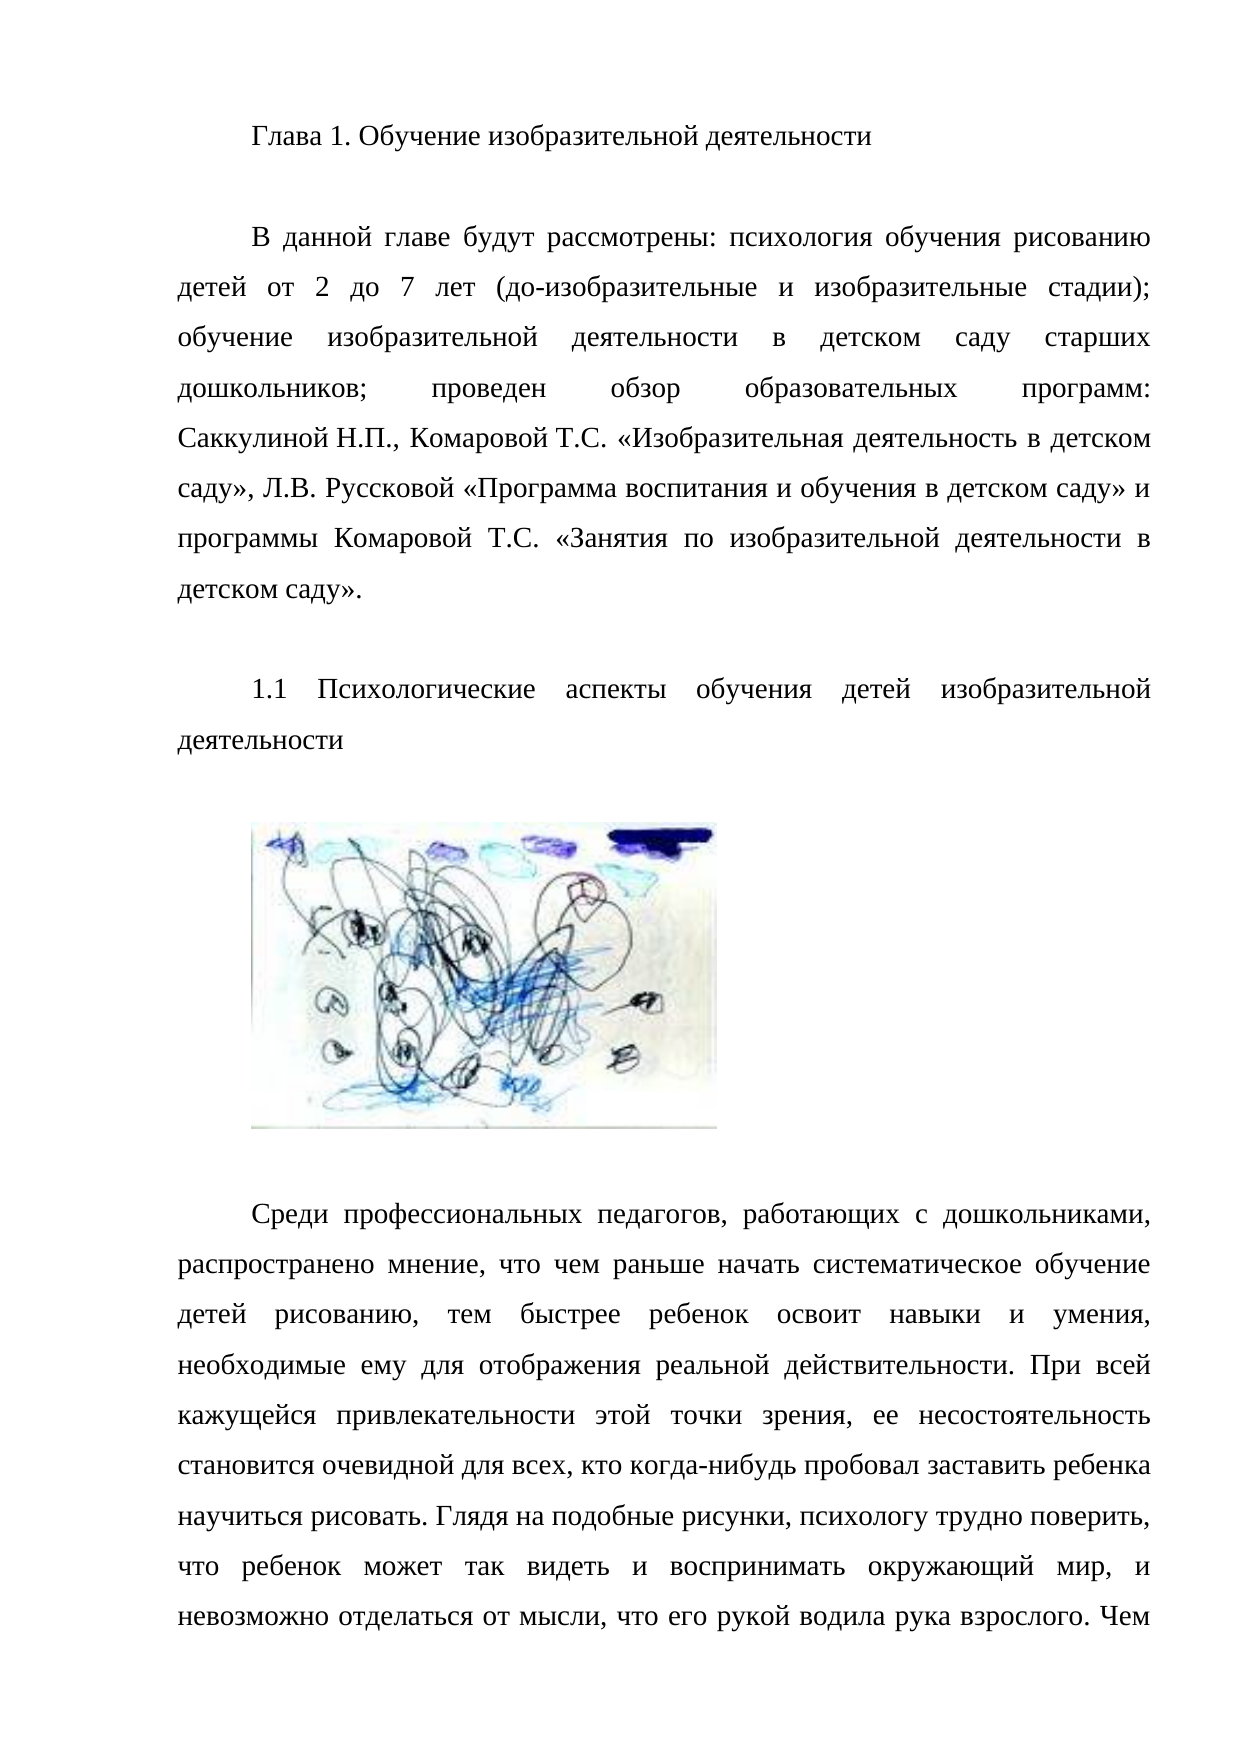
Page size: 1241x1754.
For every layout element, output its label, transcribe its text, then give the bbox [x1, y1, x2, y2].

text 1.1 Психологические аспекты обучения детей изобразительной деятельности [177, 672, 1152, 755]
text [177, 1196, 1152, 1632]
text В данной главе будут рассмотрены: психология обучения рисованию детей от 2 до 7 лет (до-изобразительные и изобразительные стадии); обучение изобразительной деятельности в детском саду старших дошкольников; проведен обзор образовательных программ: Саккулиной Н.П., Комаровой Т.С. «Изобразительная деятельность в детском саду», Л.В. Руссковой «Программа воспитания и обучения в детском саду» и программы Комаровой Т.С. «Занятия по изобразительной деятельности в детском саду». [177, 219, 1152, 604]
text Глава 1. Обучение изобразительной деятельности [177, 118, 1152, 152]
picture [251, 822, 717, 1129]
